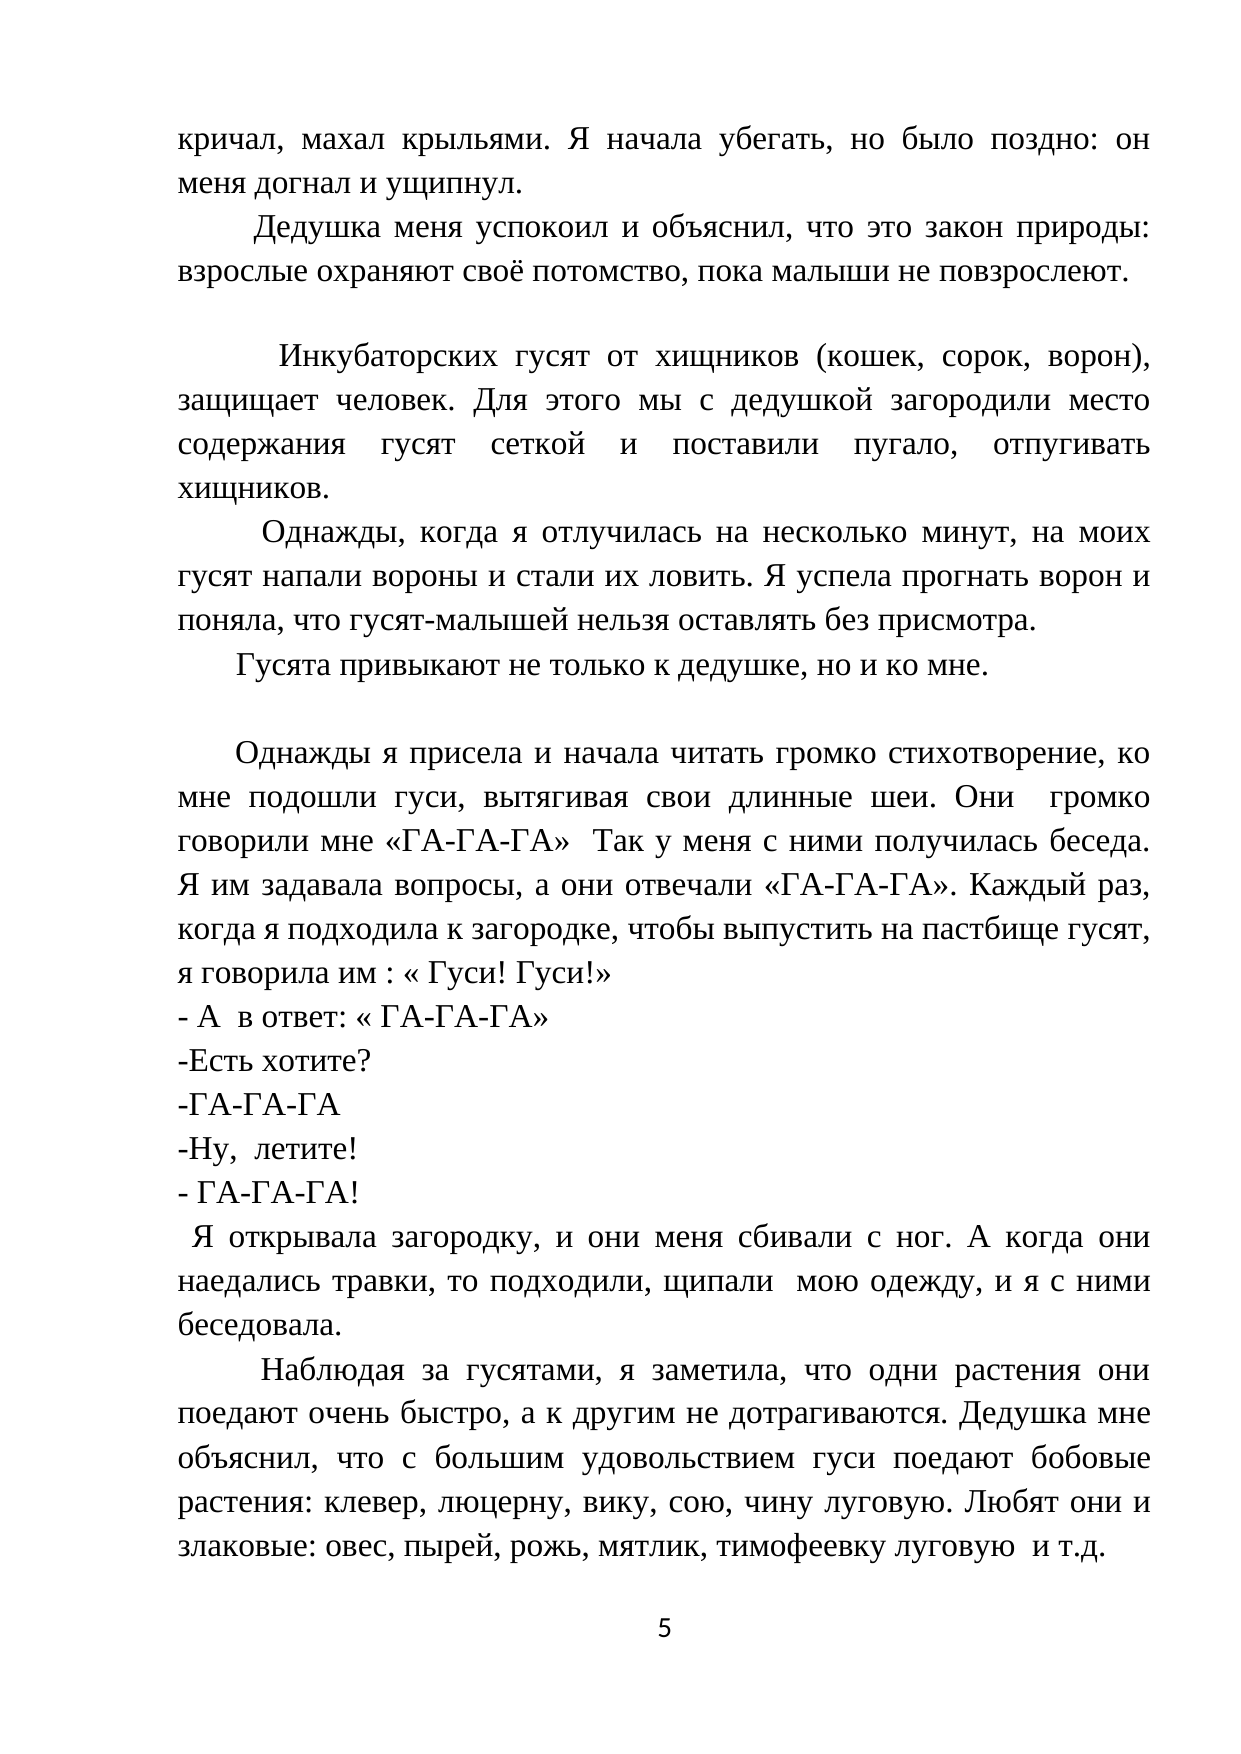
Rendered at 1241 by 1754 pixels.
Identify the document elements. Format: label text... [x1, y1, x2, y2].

text -Ну, летите! [177, 1128, 1152, 1167]
text -ГА-ГА-ГА [177, 1084, 1152, 1123]
text Инкубаторских гусят от хищников (кошек, сорок, ворон), защищает человек. Для этого мы с дедушкой загородили место содержания гусят сеткой и поставили пугало, отпугивать хищников. [177, 335, 1152, 506]
text - ГА-ГА-ГА! [177, 1172, 1152, 1211]
text Я открывала загородку, и они меня сбивали с ног. А когда они наедались травки, то подходили, щипали мою одежду, и я с ними беседовала. [177, 1217, 1152, 1343]
text Дедушка меня успокоил и объяснил, что это закон природы: взрослые охраняют своё потомство, пока малыши не повзрослеют. [177, 206, 1152, 289]
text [177, 118, 1152, 201]
text Наблюдая за гусятами, я заметила, что одни растения они поедают очень быстро, а к другим не дотрагиваются. Дедушка мне объяснил, что с большим удовольствием гуси поедают бобовые растения: клевер, люцерну, вику, сою, чину луговую. Любят они и злаковые: овес, пырей, рожь, мятлик, тимофеевку луговую и т.д. [177, 1349, 1152, 1563]
text Однажды я присела и начала читать громко стихотворение, ко мне подошли гуси, вытягивая свои длинные шеи. Они громко говорили мне «ГА-ГА-ГА» Так у меня с ними получилась беседа. Я им задавала вопросы, а они отвечали «ГА-ГА-ГА». Каждый раз, когда я подходила к загородке, чтобы выпустить на пастбище гусят, я говорила им : « Гуси! Гуси!» [177, 732, 1152, 991]
text -Есть хотите? [177, 1040, 1152, 1079]
text - А в ответ: « ГА-ГА-ГА» [177, 996, 1152, 1034]
text Гусята привыкают не только к дедушке, но и ко мне. [177, 644, 1152, 682]
text Однажды, когда я отлучилась на несколько минут, на моих гусят напали вороны и стали их ловить. Я успела прогнать ворон и поняла, что гусят-малышей нельзя оставлять без присмотра. [177, 512, 1152, 638]
